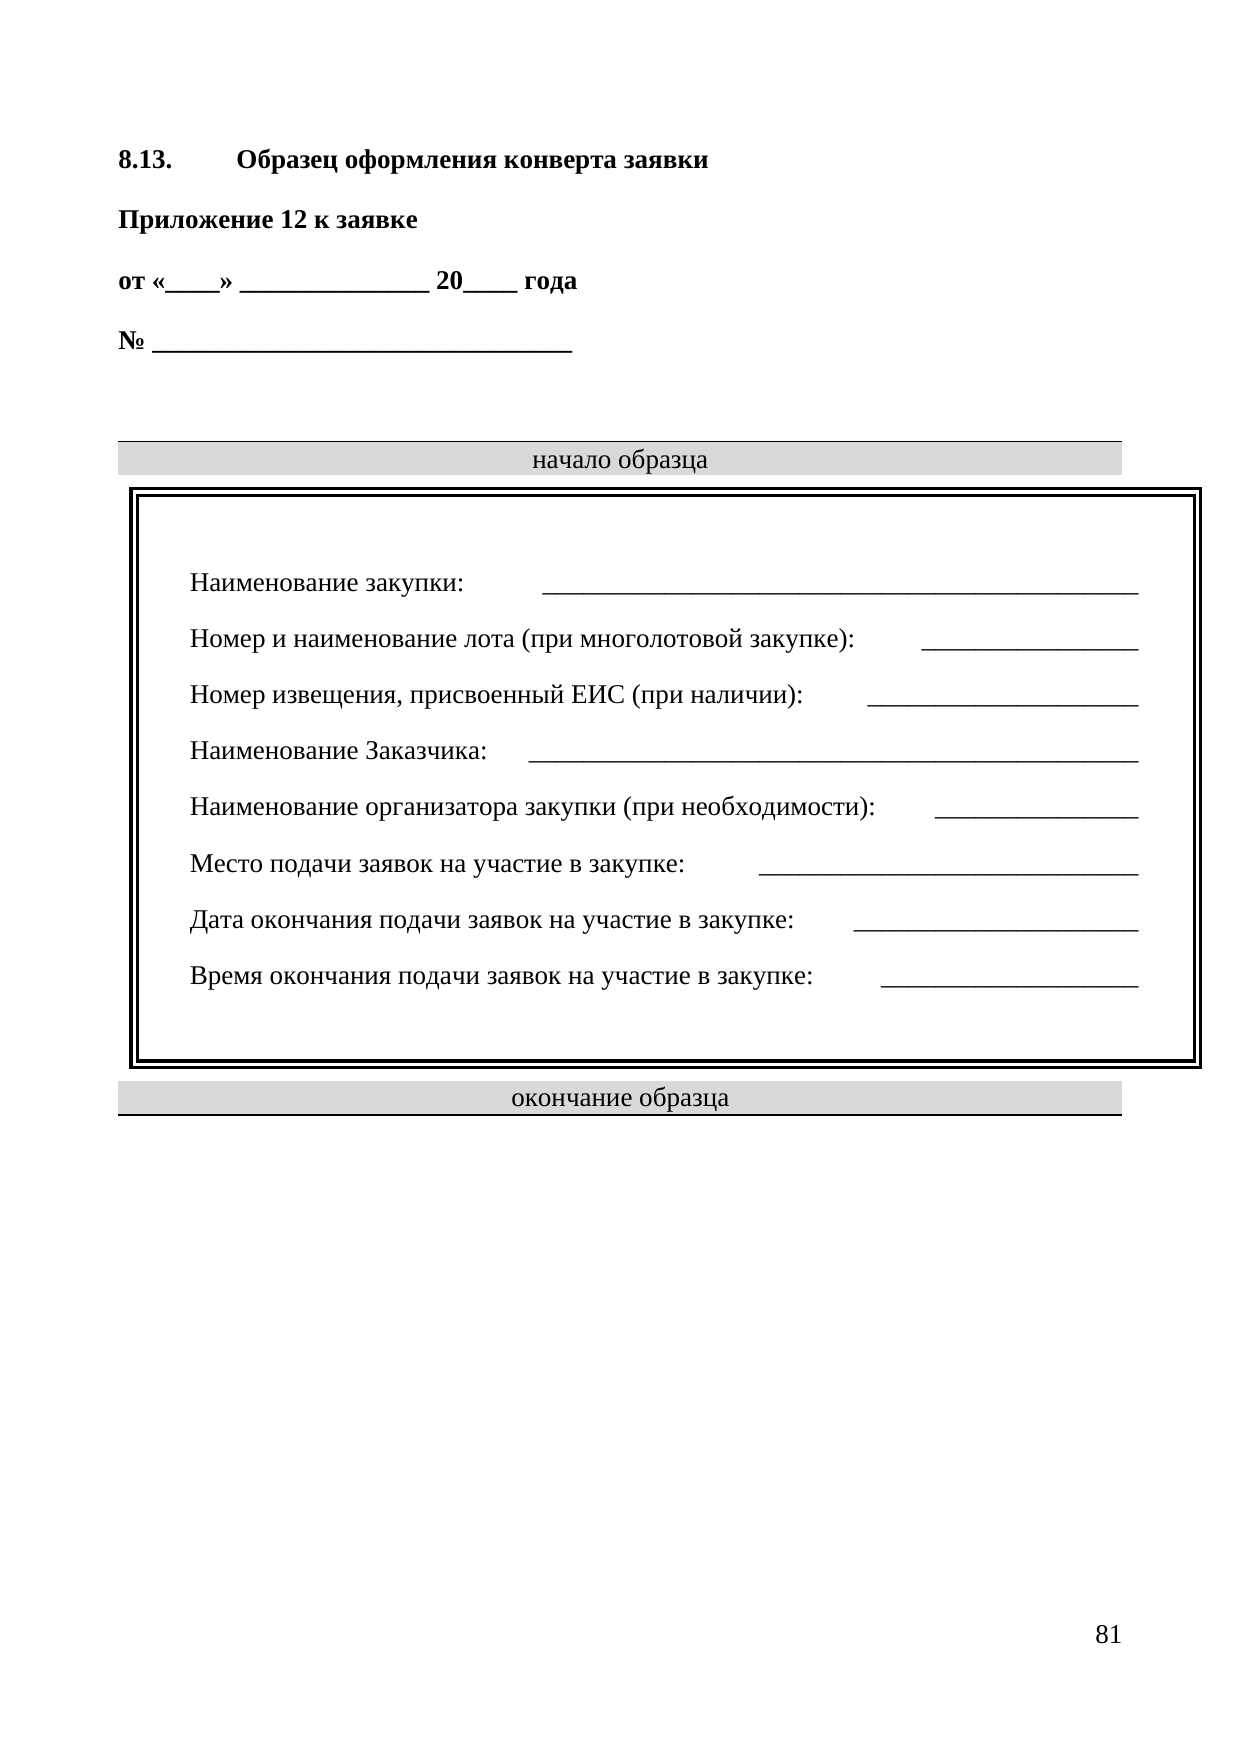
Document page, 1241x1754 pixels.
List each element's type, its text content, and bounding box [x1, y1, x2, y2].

text Приложение 12 к заявке [118, 203, 1122, 234]
text от «____» ______________ 20____ года [118, 264, 1122, 295]
text № _______________________________ [118, 324, 1122, 355]
text Образец оформления конверта заявки [118, 143, 1122, 174]
text окончание образца [118, 1081, 1122, 1114]
table_header Наименование закупки: ____________________________________________ Номер и наименование лота (при многолотовой закупке): ________________ Номер извещения, присвоенный ЕИС (при наличии): ____________________ Наименование Заказчика: _____________________________________________ Наименование организатора закупки (при необходимости): _______________ Место подачи заявок на участие в закупке: ____________________________ Дата окончания подачи заявок на участие в закупке: _____________________ Время окончания подачи заявок на участие в закупке: ___________________ [134, 490, 1197, 1059]
text начало образца [118, 442, 1122, 475]
